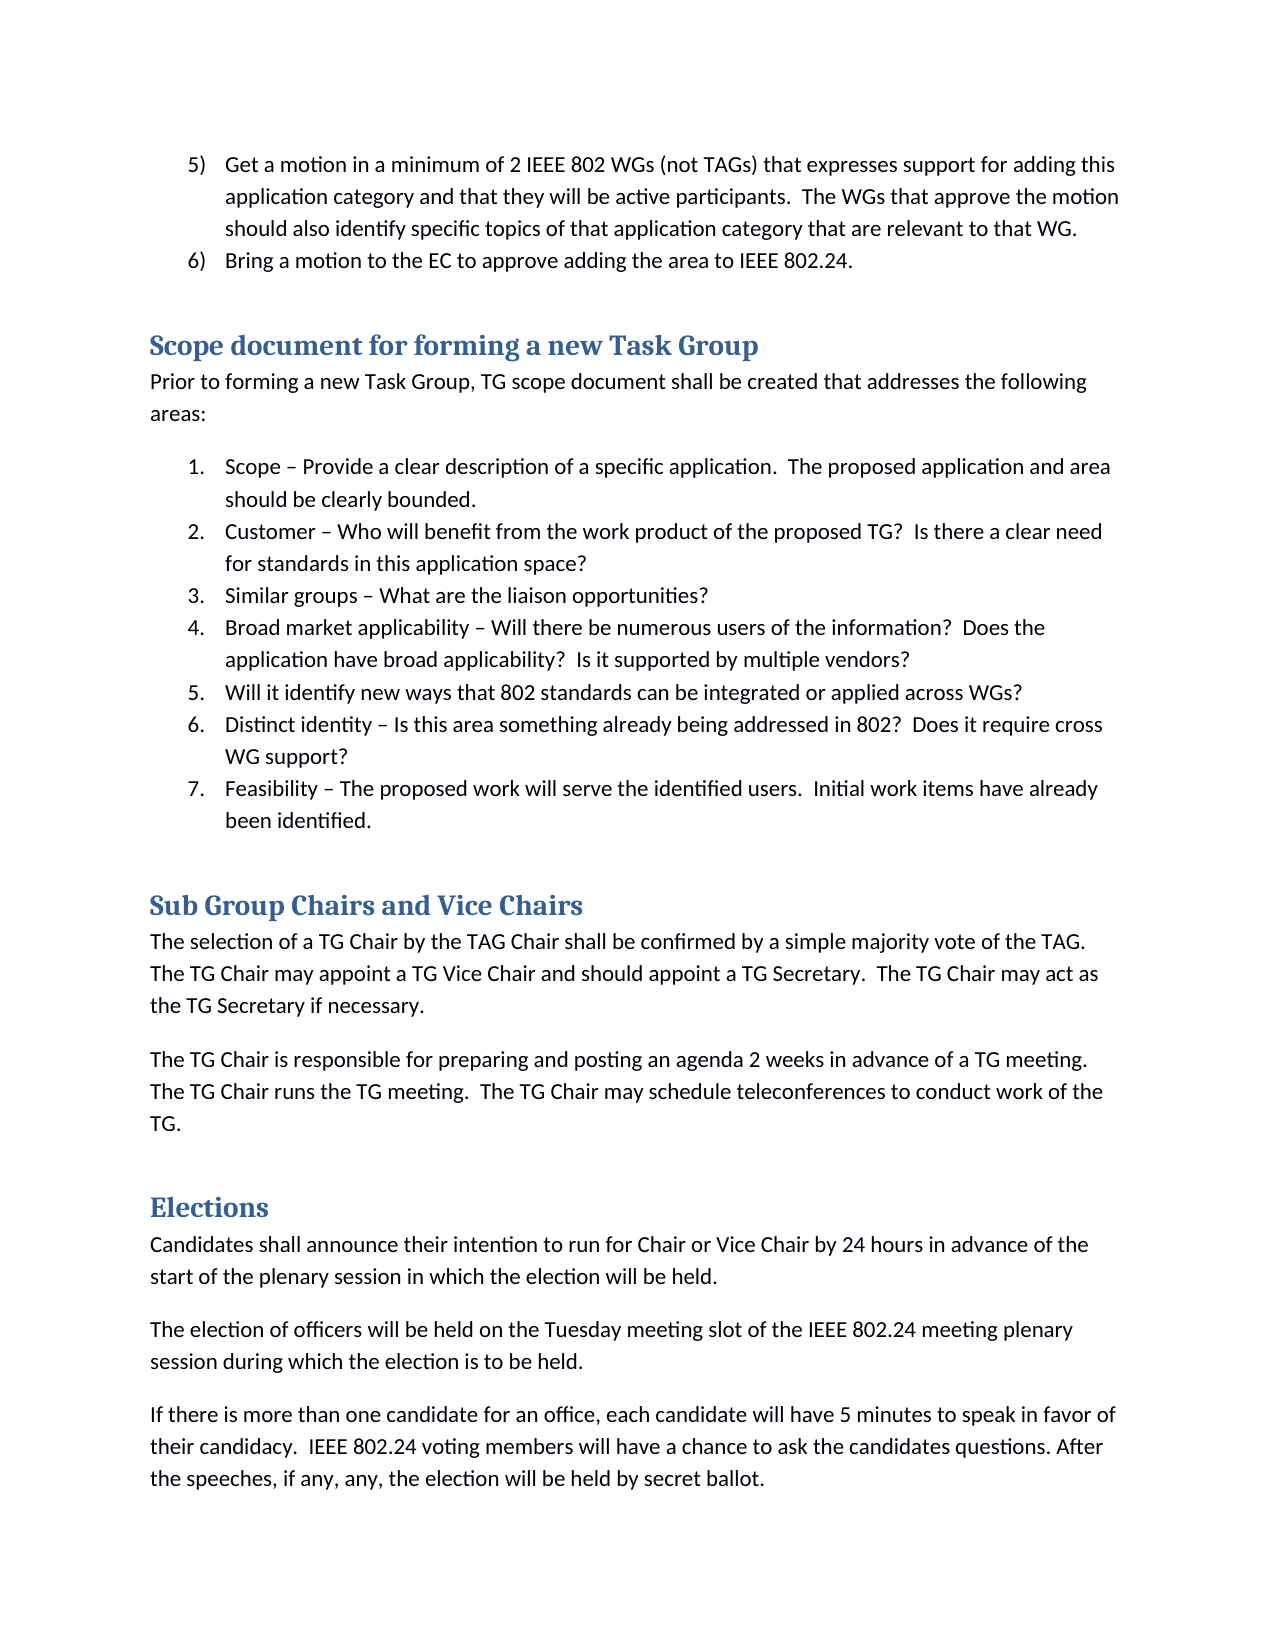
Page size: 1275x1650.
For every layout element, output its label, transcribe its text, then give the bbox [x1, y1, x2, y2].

subtitle Elections [150, 1191, 1125, 1225]
subtitle Sub Group Chairs and Vice Chairs [150, 889, 1125, 922]
list Broad market applicability – Will there be numerous users of the information? Does the application have broad applicability? Is it supported by multiple vendors? [187, 613, 1125, 674]
text Candidates shall announce their intention to run for Chair or Vice Chair by 24 hours in advance of the start of the plenary session in which the election will be held. [150, 1230, 1125, 1290]
list Will it identify new ways that 802 standards can be integrated or applied across WGs? [187, 678, 1125, 706]
text The election of officers will be held on the Tuesday meeting slot of the IEEE 802.24 meeting plenary session during which the election is to be held. [150, 1315, 1125, 1375]
list Distinct identity – Is this area something already being addressed in 802? Does it require cross WG support? [187, 710, 1125, 770]
list Bring a motion to the EC to approve adding the area to IEEE 802.24. [187, 247, 1125, 274]
list Similar groups – What are the liaison opportunities? [187, 581, 1125, 609]
list Get a motion in a minimum of 2 IEEE 802 WGs (not TAGs) that expresses support for adding this application category and that they will be active participants. The WGs that approve the motion should also identify specific topics of that application category that are relevant to that WG. [187, 150, 1125, 242]
list Scope – Provide a clear description of a specific application. The proposed application and area should be clearly bounded. [187, 452, 1125, 513]
text Prior to forming a new Task Group, TG scope document shall be created that addresses the following areas: [150, 367, 1125, 427]
text The TG Chair is responsible for preparing and posting an agenda 2 weeks in advance of a TG meeting. The TG Chair runs the TG meeting. The TG Chair may schedule teleconferences to conduct work of the TG. [150, 1045, 1125, 1137]
list Customer – Who will benefit from the work product of the proposed TG? Is there a clear need for standards in this application space? [187, 517, 1125, 577]
subtitle Scope document for forming a new Task Group [150, 329, 1125, 362]
text The selection of a TG Chair by the TAG Chair shall be confirmed by a simple majority vote of the TAG. The TG Chair may appoint a TG Vice Chair and should appoint a TG Secretary. The TG Chair may act as the TG Secretary if necessary. [150, 927, 1125, 1020]
text If there is more than one candidate for an office, each candidate will have 5 minutes to speak in favor of their candidacy. IEEE 802.24 voting members will have a chance to ask the candidates questions. After the speeches, if any, any, the election will be held by secret ballot. [150, 1400, 1125, 1493]
list Feasibility – The proposed work will serve the identified users. Initial work items have already been identified. [187, 774, 1125, 834]
